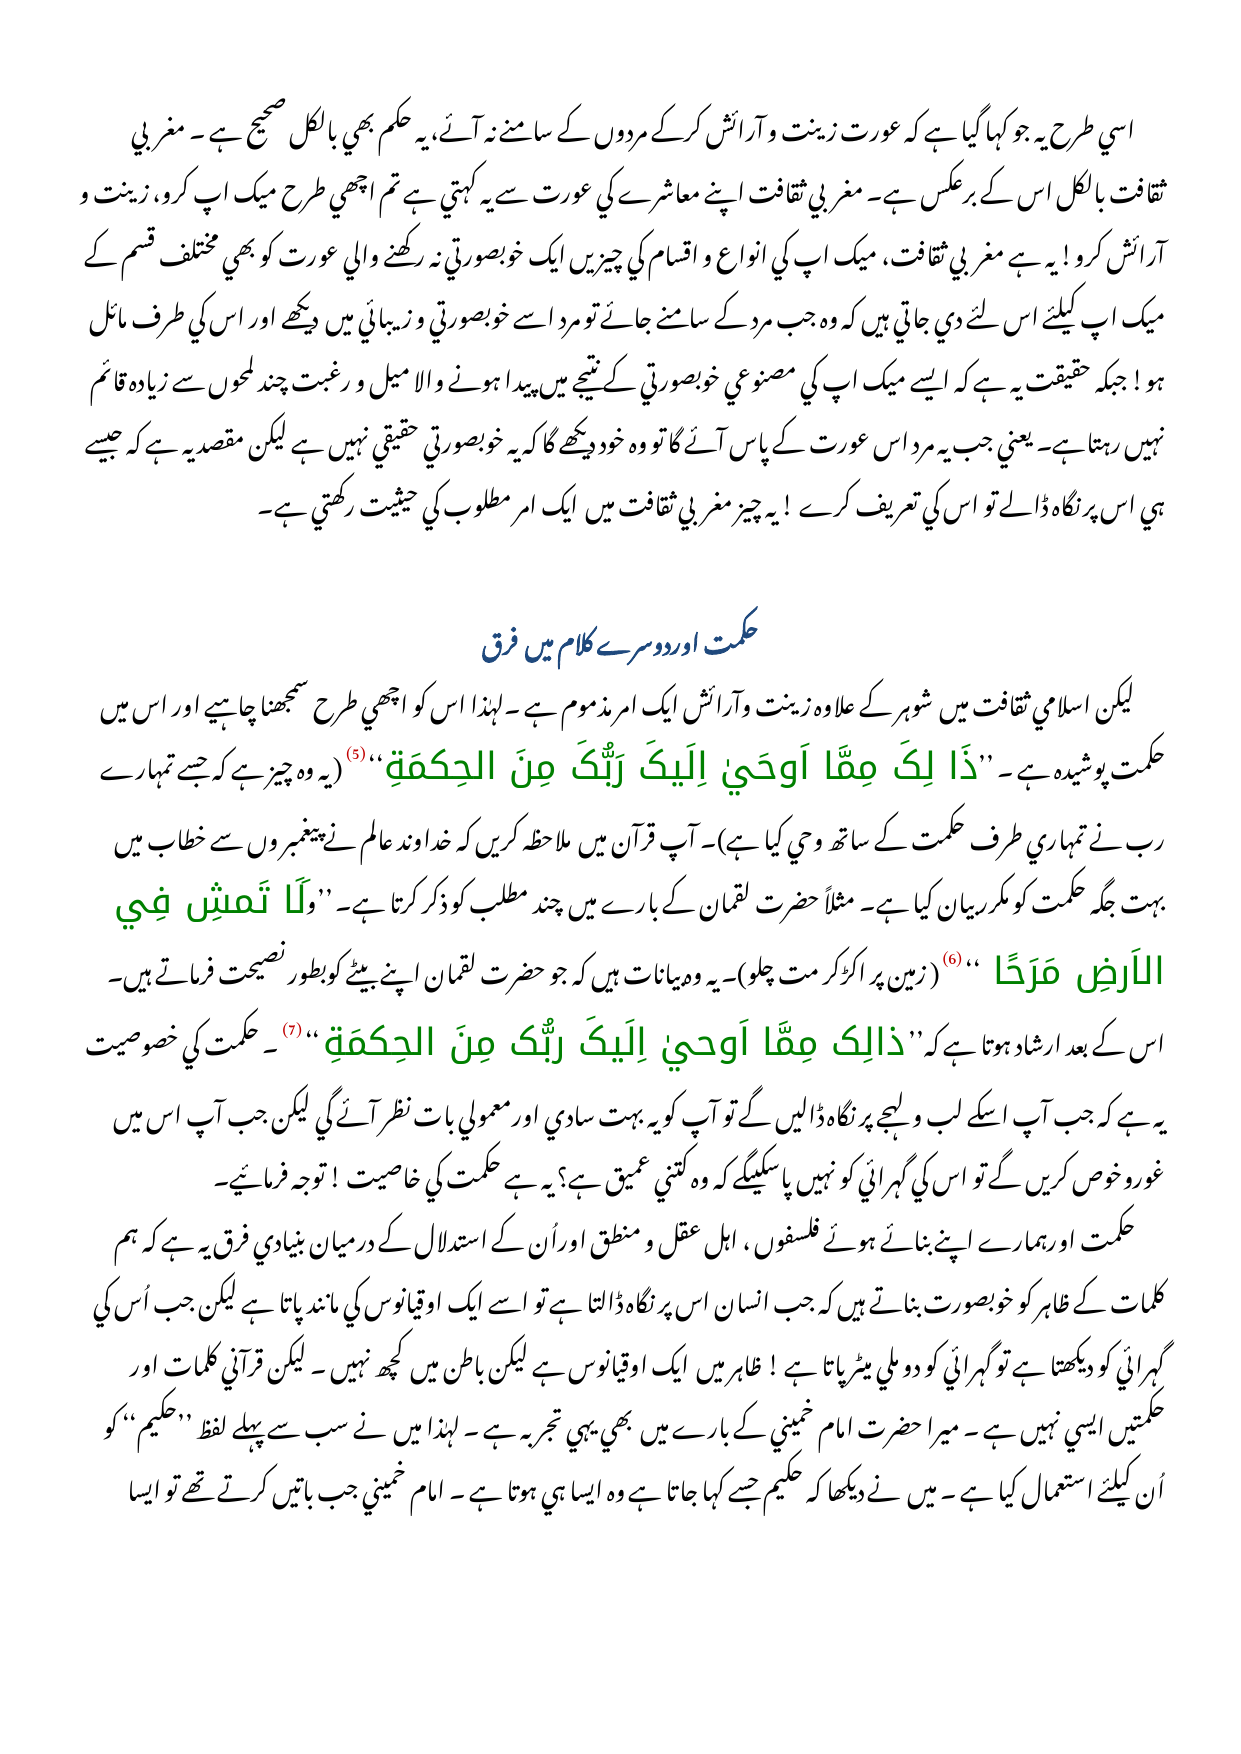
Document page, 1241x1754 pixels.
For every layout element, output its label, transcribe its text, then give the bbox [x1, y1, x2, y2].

text اسي طرح يہ جو کہا گيا ہے کہ عورت زينت و آرائش کرکے مردوں کے سامنے نہ آئے، يہ حکم بھي بالکل صحيح ہے ۔ مغربي ثقافت بالکل اس کے برعکس ہے۔ مغربي ثقافت اپنے معاشرے کي عورت سے يہ کہتي ہے تم اچھي طرح ميک اپ کرو، زينت و آرائش کرو! يہ ہے مغربي ثقافت، ميک اپ کي انواع و اقسام کي چيزيں ايک خوبصورتي نہ رکھنے والي عورت کو بھي مختلف قسم کے ميک اپ کيلئے اس لئے دي جاتي ہيں کہ وہ جب مرد کے سامنے جائے تو مرد اسے خوبصورتي و زيبائي ميں ديکھے اور اس کي طرف مائل ہو! جبکہ حقيقت يہ ہے کہ ايسے ميک اپ کي مصنوعي خوبصورتي کے نتيجے ميں پيدا ہونے والا ميل و رغبت چند لمحوں سے زيادہ قائم نہيں رہتاہے۔ يعني جب يہ مرد اس عورت کے پاس آئے گا تو وہ خود ديکھے گا کہ يہ خوبصورتي حقيقي نہيں ہے ليکن مقصد يہ ہے کہ جيسے ہي اس پر نگاہ ڈالے تو اس کي تعريف کرے ! يہ چيز مغربي ثقافت ميں ايک امر مطلوب کي حيثيت رکھتي ہے۔ [75, 94, 1165, 531]
subtitle حکمت اوردوسرے کلام ميں فرق [75, 606, 1165, 669]
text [75, 1203, 1165, 1516]
text ليکن اسلامي ثقافت ميں شوہر کے علاوہ زينت وآرائش ايک امر مذموم ہے ۔لہٰذا اس کو اچھي طرح سمجھنا چاہيے اور اس ميں حکمت پوشيدہ ہے ۔ ’’ذَا لِکَ مِمَّا اَوحَيٰ اِلَيکَ رَبُّکَ مِنَ الحِکمَةِ‘‘ (5) ( يہ وہ چيز ہے کہ جسے تمہارے رب نے تمہاري طرف حکمت کے ساتھ وحي کيا ہے)۔ آپ قرآن ميں ملاحظہ کريں کہ خداوند عالم نے پيغمبر وں سے خطاب ميں بہت جگہ حکمت کو مکرر بيان کيا ہے۔ مثلاً حضرت لقمان کے بارے ميں چند مطلب کو ذکر کرتا ہے۔ ’’وَلَا تَمشِ فِي الاَرضِ مَرَحًا ‘‘ (6) ( زمين پر اکڑکر مت چلو)۔ يہ وہ بيانات ہيں کہ جو حضرت لقمان اپنے بيٹے کوبطور نصيحت فرماتے ہيں۔ اس کے بعد ارشاد ہوتا ہے کہ’’ ذالِک مِمَّا اَوحيٰ اِلَيکَ ربُّک مِنَ الحِکمَةِ ‘‘ (7) ۔ حکمت کي خصوصيت يہ ہے کہ جب آپ اسکے لب و لہجے پر نگاہ ڈاليں گے تو آپ کو يہ بہت سادي اورمعمولي بات نظر آئے گي ليکن جب آپ اس ميں غوروخوص کريں گے تو اس کي گہرائي کو نہيں پاسکيںگے کہ وہ کتني عميق ہے؟ يہ ہے حکمت کي خاصيت ! توجہ فرمائيے۔ [75, 669, 1165, 1203]
